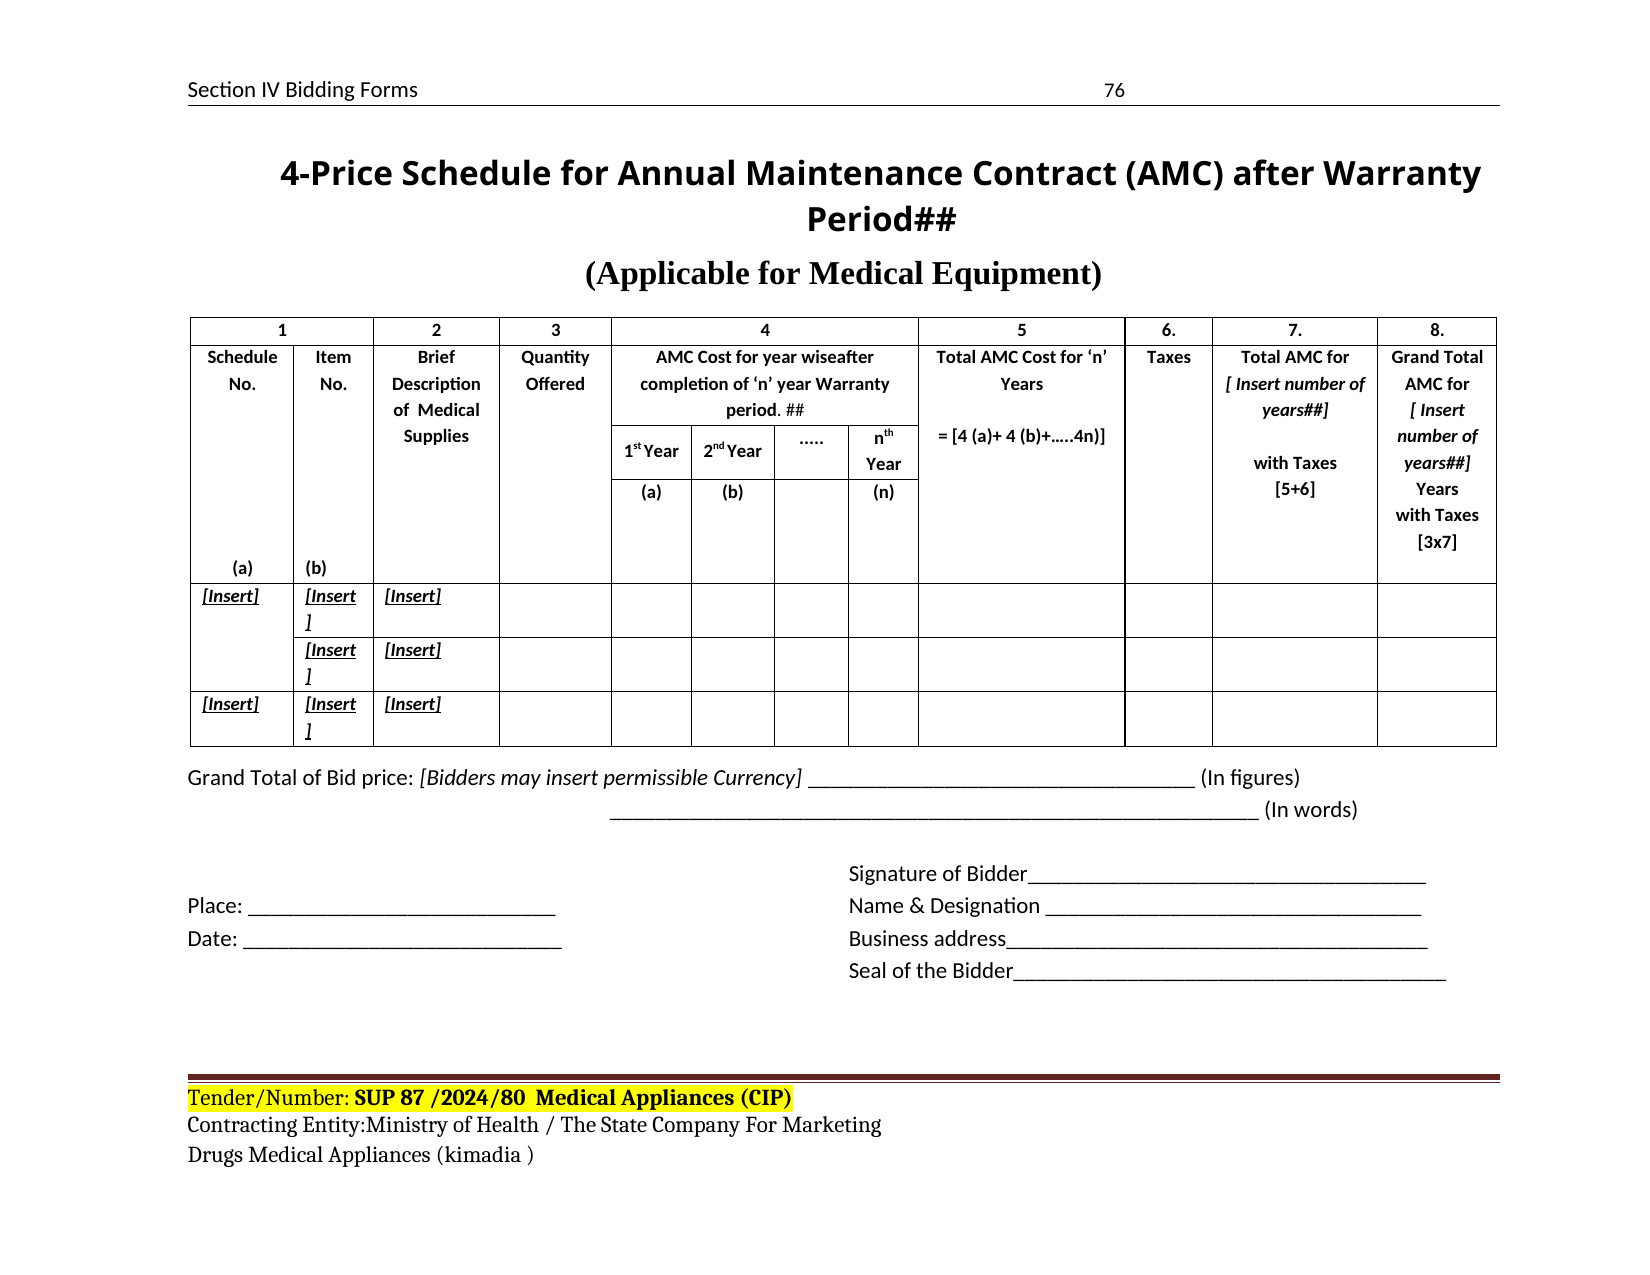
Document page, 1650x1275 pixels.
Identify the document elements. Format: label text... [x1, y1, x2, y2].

table_cell Brief Description of Medical Supplies [374, 346, 499, 583]
table_cell [1378, 692, 1496, 746]
table_header 6. [1126, 318, 1212, 344]
table_cell [1213, 584, 1377, 637]
table_cell nth Year [849, 426, 918, 479]
table_cell [775, 692, 848, 746]
table_cell [692, 692, 774, 746]
table_header Place: ___________________________ Date: ____________________________ [176, 860, 837, 988]
table_cell [Insert] [191, 584, 293, 691]
table_cell Taxes [1126, 346, 1212, 583]
table_cell [1378, 638, 1496, 691]
table_cell (b) [692, 480, 774, 583]
table_cell [500, 584, 611, 637]
table_cell [Insert] [191, 692, 293, 746]
table_cell Total AMC for [ Insert number of years##] with Taxes [5+6] [1213, 346, 1377, 583]
table_cell ..... [775, 426, 848, 479]
table_cell [500, 638, 611, 691]
table_cell [1213, 692, 1377, 746]
table_header 1 [191, 318, 373, 344]
table_cell [1126, 638, 1212, 691]
table_cell [919, 584, 1124, 637]
table_cell [Insert] [294, 692, 373, 746]
table_cell AMC Cost for year wiseafter completion of ‘n’ year Warranty period. ## [612, 346, 918, 425]
table_header 3 [500, 318, 611, 344]
table_cell [849, 584, 918, 637]
table_cell Total AMC Cost for ‘n’ Years = [4 (a)+ 4 (b)+…..4n)] [919, 346, 1124, 583]
table_cell [Insert] [294, 584, 373, 637]
text (Applicable for Medical Equipment) [187, 253, 1500, 292]
table_cell (a) [612, 480, 691, 583]
table_cell [1126, 584, 1212, 637]
table_cell [849, 638, 918, 691]
table_cell [Insert] [374, 638, 499, 691]
text _________________________________________________________ (In words) [187, 795, 1500, 823]
table_cell [849, 692, 918, 746]
text Grand Total of Bid price: [Bidders may insert permissible Currency] __________________________________ (In figures) [187, 763, 1500, 791]
table_cell [919, 692, 1124, 746]
table_header 8. [1378, 318, 1496, 344]
table_cell [500, 692, 611, 746]
table_cell Quantity Offered [500, 346, 611, 583]
table_cell (n) [849, 480, 918, 583]
table_cell [Insert] [294, 638, 373, 691]
table_cell [1378, 584, 1496, 637]
table_cell [775, 638, 848, 691]
table_cell [Insert] [374, 692, 499, 746]
table_cell 2nd Year [692, 426, 774, 479]
table_cell [692, 584, 774, 637]
table_cell [775, 584, 848, 637]
subtitle 4-Price Schedule for Annual Maintenance Contract (AMC) after Warranty Period## [262, 150, 1500, 241]
table_header 5 [919, 318, 1124, 344]
table_cell [Insert] [374, 584, 499, 637]
table_header 4 [612, 318, 918, 344]
table_cell [1213, 638, 1377, 691]
table_cell Grand Total AMC for [ Insert number of years##] Years with Taxes [3x7] [1378, 346, 1496, 583]
table_cell [1126, 692, 1212, 746]
table_cell [919, 638, 1124, 691]
table_cell Schedule No. (a) [191, 346, 293, 583]
table_cell [775, 480, 848, 583]
table_header 2 [374, 318, 499, 344]
table_cell Item No. (b) [294, 346, 373, 583]
table_cell [692, 638, 774, 691]
table_cell [612, 638, 691, 691]
table_cell [612, 692, 691, 746]
table_header 7. [1213, 318, 1377, 344]
table_cell [612, 584, 691, 637]
table_cell 1st Year [612, 426, 691, 479]
table_header Signature of Bidder___________________________________ Name & Designation _________________________________ Business address_____________________________________ Seal of the Bidder______________________________________ [837, 860, 1511, 988]
